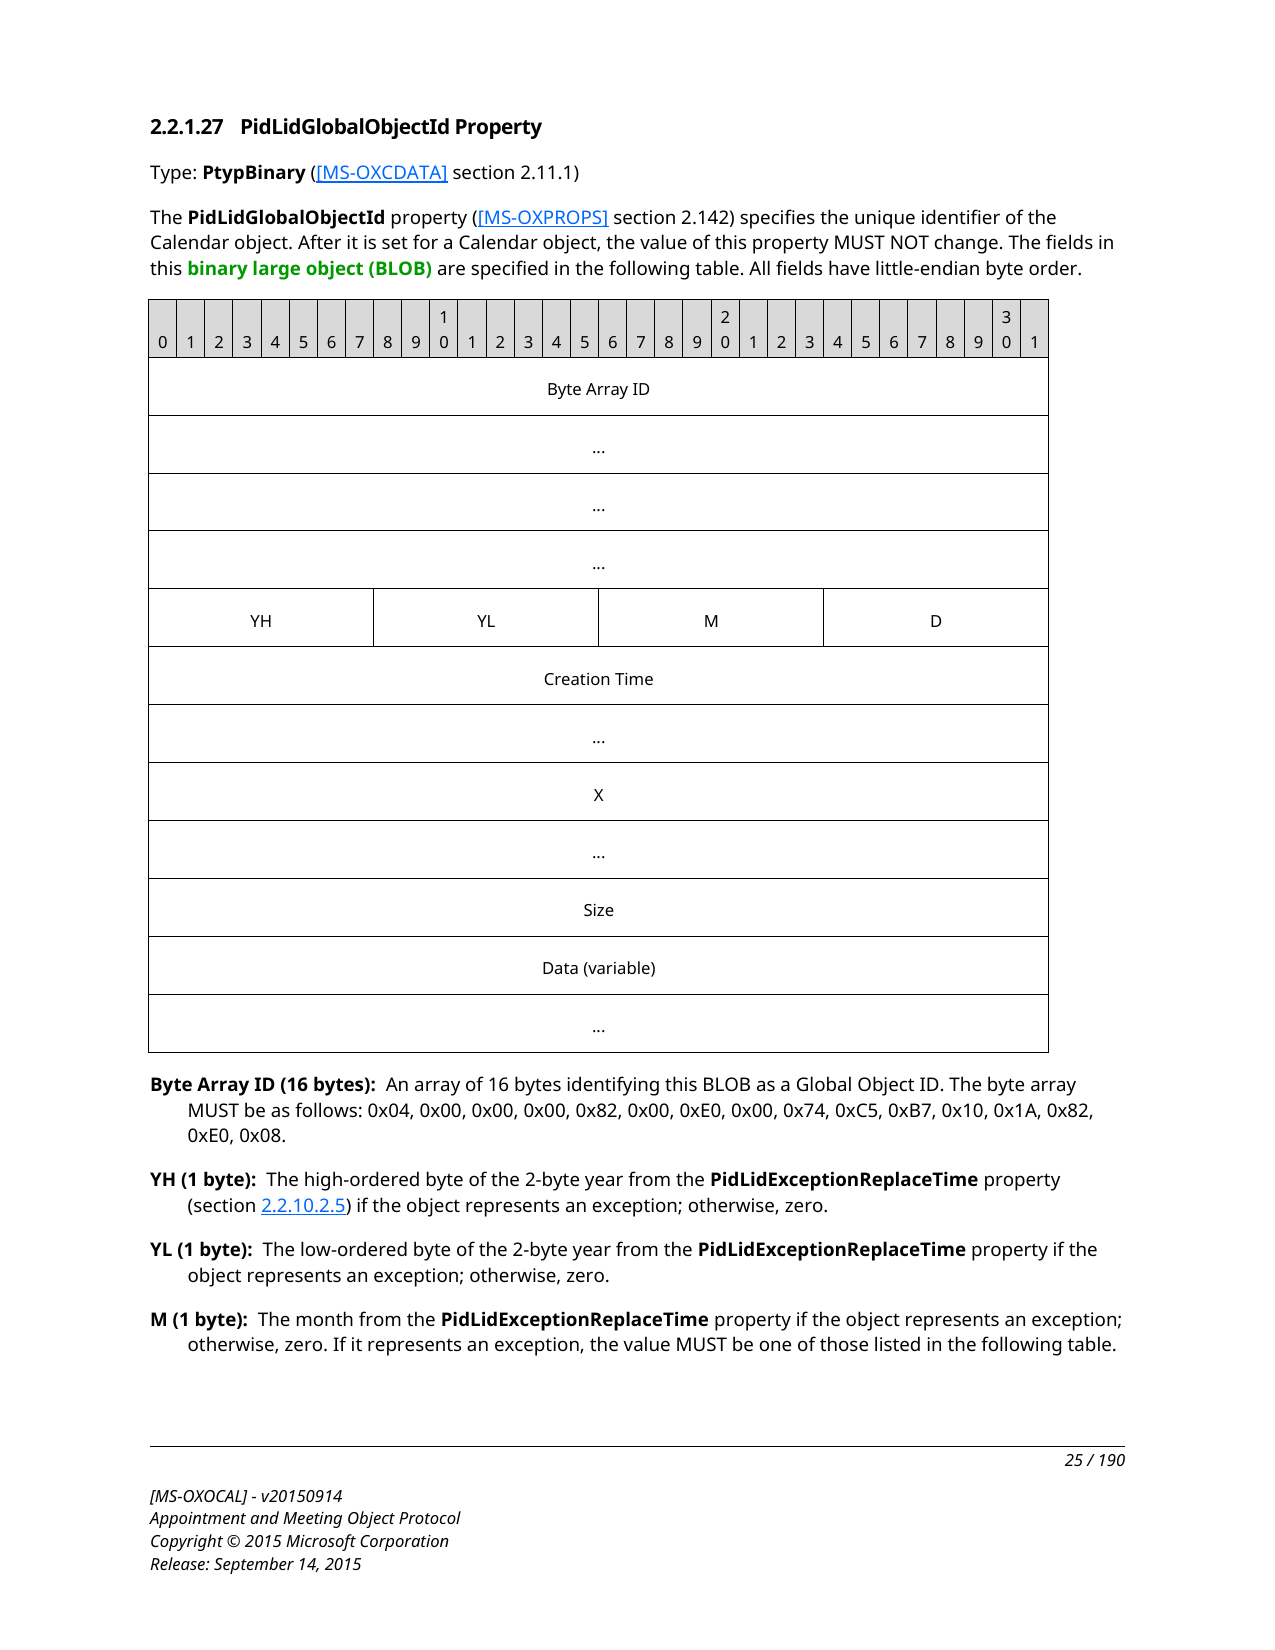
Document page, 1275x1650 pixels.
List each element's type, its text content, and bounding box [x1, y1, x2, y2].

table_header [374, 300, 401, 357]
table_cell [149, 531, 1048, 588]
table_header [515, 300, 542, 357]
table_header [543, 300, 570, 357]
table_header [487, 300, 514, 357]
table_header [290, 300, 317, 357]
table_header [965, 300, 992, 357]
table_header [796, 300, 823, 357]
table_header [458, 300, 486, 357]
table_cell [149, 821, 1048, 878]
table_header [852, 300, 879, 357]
text YL (1 byte): The low-ordered byte of the 2-byte year from the PidLidExceptionReplaceTime property if the object represents an exception; otherwise, zero. [150, 1236, 1125, 1287]
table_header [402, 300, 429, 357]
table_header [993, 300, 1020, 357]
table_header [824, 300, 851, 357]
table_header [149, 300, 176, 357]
text M (1 byte): The month from the PidLidExceptionReplaceTime property if the object represents an exception; otherwise, zero. If it represents an exception, the value MUST be one of those listed in the following table. [150, 1306, 1125, 1357]
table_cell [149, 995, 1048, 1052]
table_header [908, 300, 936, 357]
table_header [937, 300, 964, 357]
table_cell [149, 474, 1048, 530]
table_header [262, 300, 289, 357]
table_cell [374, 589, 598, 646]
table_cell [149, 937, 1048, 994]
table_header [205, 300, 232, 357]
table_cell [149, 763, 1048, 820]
text Type: PtypBinary ([MS-OXCDATA] section 2.11.1) [150, 160, 1125, 185]
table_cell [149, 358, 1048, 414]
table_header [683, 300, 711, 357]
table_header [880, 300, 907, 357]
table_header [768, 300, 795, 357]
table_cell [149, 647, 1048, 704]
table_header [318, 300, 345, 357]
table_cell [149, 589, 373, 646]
subtitle PidLidGlobalObjectId Property [150, 112, 1125, 141]
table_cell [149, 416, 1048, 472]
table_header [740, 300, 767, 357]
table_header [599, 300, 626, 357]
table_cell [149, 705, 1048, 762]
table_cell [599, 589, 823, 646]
text The PidLidGlobalObjectId property ([MS-OXPROPS] section 2.142) specifies the unique identifier of the Calendar object. After it is set for a Calendar object, the value of this property MUST NOT change. The fields in this binary large object (BLOB) are specified in the following table. All fields have little-endian byte order. [150, 204, 1125, 281]
text YH (1 byte): The high-ordered byte of the 2-byte year from the PidLidExceptionReplaceTime property (section 2.2.10.2.5) if the object represents an exception; otherwise, zero. [150, 1167, 1125, 1218]
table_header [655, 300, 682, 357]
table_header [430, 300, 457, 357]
text Byte Array ID (16 bytes): An array of 16 bytes identifying this BLOB as a Global Object ID. The byte array MUST be as follows: 0x04, 0x00, 0x00, 0x00, 0x82, 0x00, 0xE0, 0x00, 0x74, 0xC5, 0xB7, 0x10, 0x1A, 0x82, 0xE0, 0x08. [150, 1071, 1125, 1148]
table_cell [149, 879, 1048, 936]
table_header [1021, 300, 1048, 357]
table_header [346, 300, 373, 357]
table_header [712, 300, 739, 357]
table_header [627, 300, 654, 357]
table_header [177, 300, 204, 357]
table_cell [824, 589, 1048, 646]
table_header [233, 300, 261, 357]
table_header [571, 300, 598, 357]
